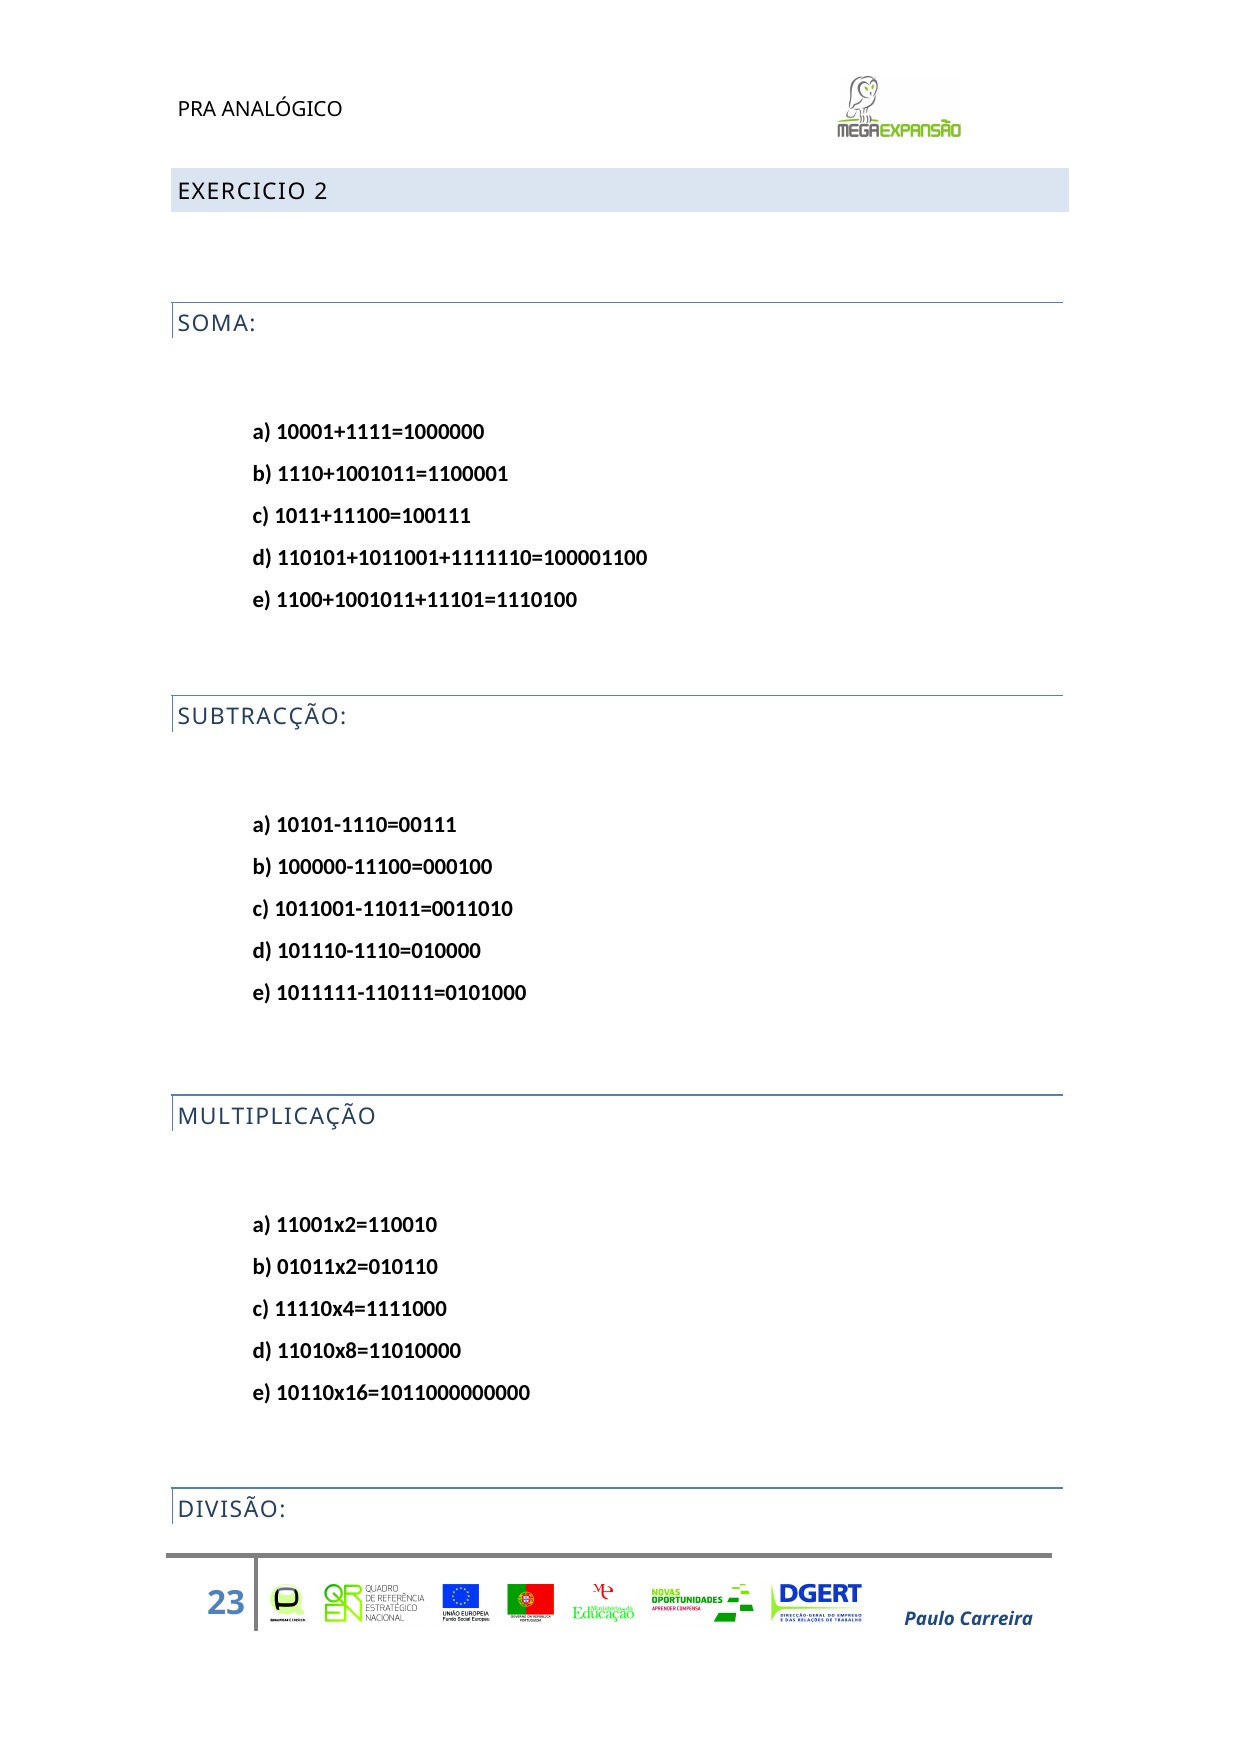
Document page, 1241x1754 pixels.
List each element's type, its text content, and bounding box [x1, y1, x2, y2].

text b) 100000-11100=000100 [252, 852, 1063, 881]
text e) 10110x16=1011000000000 [252, 1378, 1063, 1406]
subtitle Multiplicação [173, 1096, 1063, 1131]
picture [267, 1578, 865, 1626]
subtitle EXERCICIO 2 [177, 175, 1063, 206]
subtitle Soma: [173, 303, 1063, 338]
text c) 1011001-11011=0011010 [252, 894, 1063, 922]
subtitle Divisão: [173, 1489, 1063, 1524]
subtitle Subtracção: [173, 696, 1063, 732]
picture [837, 76, 962, 137]
text d) 101110-1110=010000 [252, 936, 1063, 964]
text c) 11110x4=1111000 [252, 1294, 1063, 1322]
text e) 1100+1001011+11101=1110100 [252, 585, 1063, 613]
text b) 1110+1001011=1100001 [252, 459, 1063, 487]
text a) 11001x2=110010 [252, 1210, 1063, 1238]
text d) 110101+1011001+1111110=100001100 [252, 543, 1063, 571]
text d) 11010x8=11010000 [252, 1336, 1063, 1364]
text b) 01011x2=010110 [252, 1252, 1063, 1280]
text c) 1011+11100=100111 [252, 501, 1063, 529]
text a) 10101-1110=00111 [252, 811, 1063, 838]
text e) 1011111-110111=0101000 [252, 978, 1063, 1006]
text a) 10001+1111=1000000 [252, 417, 1063, 446]
